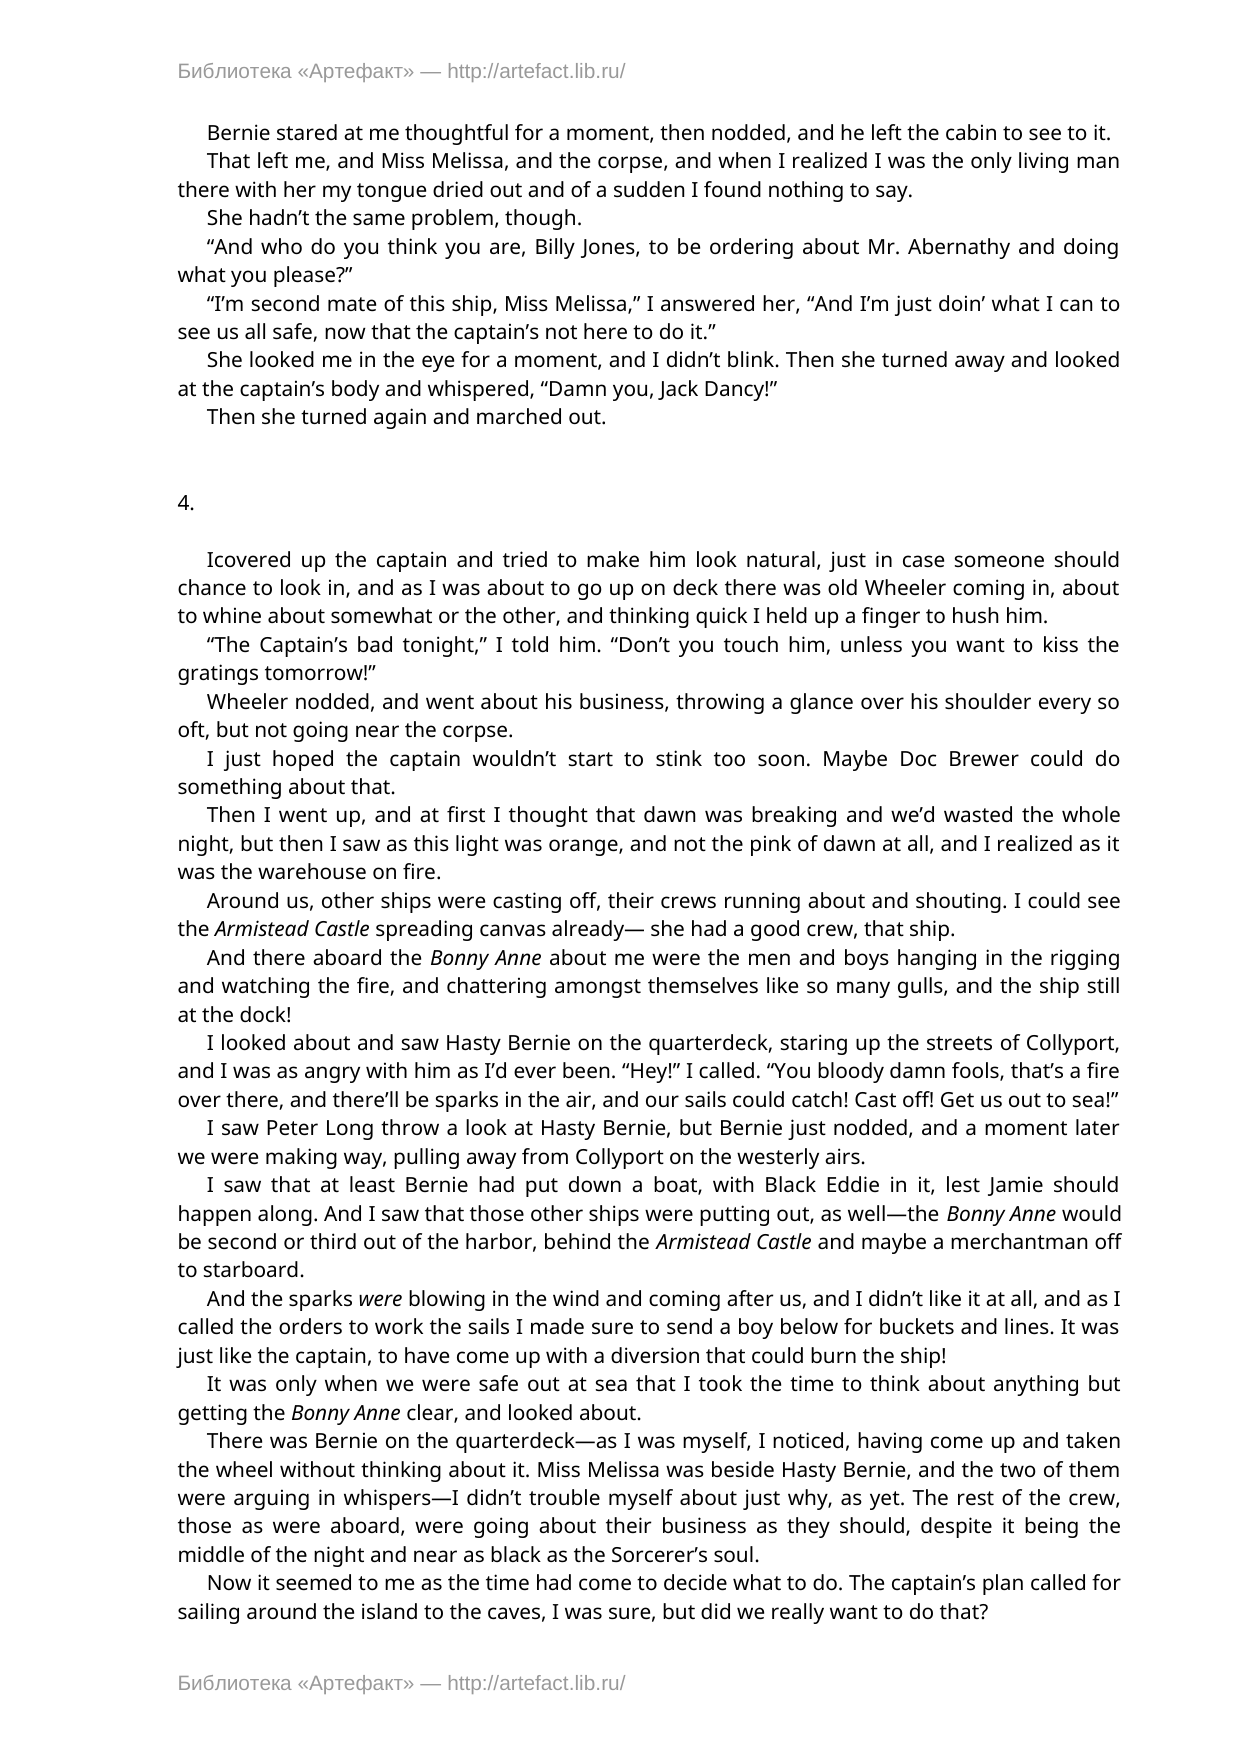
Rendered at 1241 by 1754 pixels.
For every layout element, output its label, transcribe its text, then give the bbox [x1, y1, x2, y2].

text I just hoped the captain wouldn’t start to stink too soon. Maybe Doc Brewer could do something about that. [177, 744, 1122, 801]
text That left me, and Miss Melissa, and the corpse, and when I realized I was the only living man there with her my tongue dried out and of a sudden I found nothing to say. [177, 147, 1122, 203]
text “I’m second mate of this ship, Miss Melissa,” I answered her, “And I’m just doin’ what I can to see us all safe, now that the captain’s not here to do it.” [177, 289, 1122, 346]
text Icovered up the captain and tried to make him look natural, just in case someone should chance to look in, and as I was about to go up on deck there was old Wheeler coming in, about to whine about somewhat or the other, and thinking quick I held up a finger to hush him. [177, 545, 1122, 630]
text “The Captain’s bad tonight,” I told him. “Don’t you touch him, unless you want to kiss the gratings tomorrow!” [177, 630, 1122, 687]
text She hadn’t the same problem, though. [177, 203, 1122, 232]
text Then she turned again and marched out. [177, 402, 1122, 431]
text And the sparks were blowing in the wind and coming after us, and I didn’t like it at all, and as I called the orders to work the sails I made sure to send a boy below for buckets and lines. It was just like the captain, to have come up with a diversion that could burn the ship! [177, 1284, 1122, 1369]
text Then I went up, and at first I thought that dawn was breaking and we’d wasted the whole night, but then I saw as this light was orange, and not the pink of dawn at all, and I realized as it was the warehouse on fire. [177, 801, 1122, 886]
text Bernie stared at me thoughtful for a moment, then nodded, and he left the cabin to see to it. [177, 118, 1122, 147]
text Now it seemed to me as the time had come to decide what to do. The captain’s plan called for sailing around the island to the caves, I was sure, but did we really want to do that? [177, 1568, 1122, 1625]
text Around us, other ships were casting off, their crews running about and shouting. I could see the Armistead Castle spreading canvas already— she had a good crew, that ship. [177, 886, 1122, 943]
text I saw that at least Bernie had put down a boat, with Black Eddie in it, lest Jamie should happen along. And I saw that those other ships were putting out, as well—the Bonny Anne would be second or third out of the harbor, behind the Armistead Castle and maybe a merchantman off to starboard. [177, 1170, 1122, 1284]
text There was Bernie on the quarterdeck—as I was myself, I noticed, having come up and taken the wheel without thinking about it. Miss Melissa was beside Hasty Bernie, and the two of them were arguing in whispers—I didn’t trouble myself about just why, as yet. The rest of the crew, those as were aboard, were going about their business as they should, despite it being the middle of the night and near as black as the Sorcerer’s soul. [177, 1426, 1122, 1568]
text She looked me in the eye for a moment, and I didn’t blink. Then she turned away and looked at the captain’s body and whispered, “Damn you, Jack Dancy!” [177, 346, 1122, 402]
text And there aboard the Bonny Anne about me were the men and boys hanging in the rigging and watching the fire, and chattering amongst themselves like so many gulls, and the ship still at the dock! [177, 943, 1122, 1028]
text I saw Peter Long throw a look at Hasty Bernie, but Bernie just nodded, and a moment later we were making way, pulling away from Collyport on the westerly airs. [177, 1113, 1122, 1170]
text 4. [177, 488, 1122, 516]
text I looked about and saw Hasty Bernie on the quarterdeck, staring up the streets of Collyport, and I was as angry with him as I’d ever been. “Hey!” I called. “You bloody damn fools, that’s a fire over there, and there’ll be sparks in the air, and our sails could catch! Cast off! Get us out to sea!” [177, 1028, 1122, 1113]
text It was only when we were safe out at sea that I took the time to think about anything but getting the Bonny Anne clear, and looked about. [177, 1369, 1122, 1426]
text Wheeler nodded, and went about his business, throwing a glance over his shoulder every so oft, but not going near the corpse. [177, 687, 1122, 744]
text “And who do you think you are, Billy Jones, to be ordering about Mr. Abernathy and doing what you please?” [177, 232, 1122, 289]
